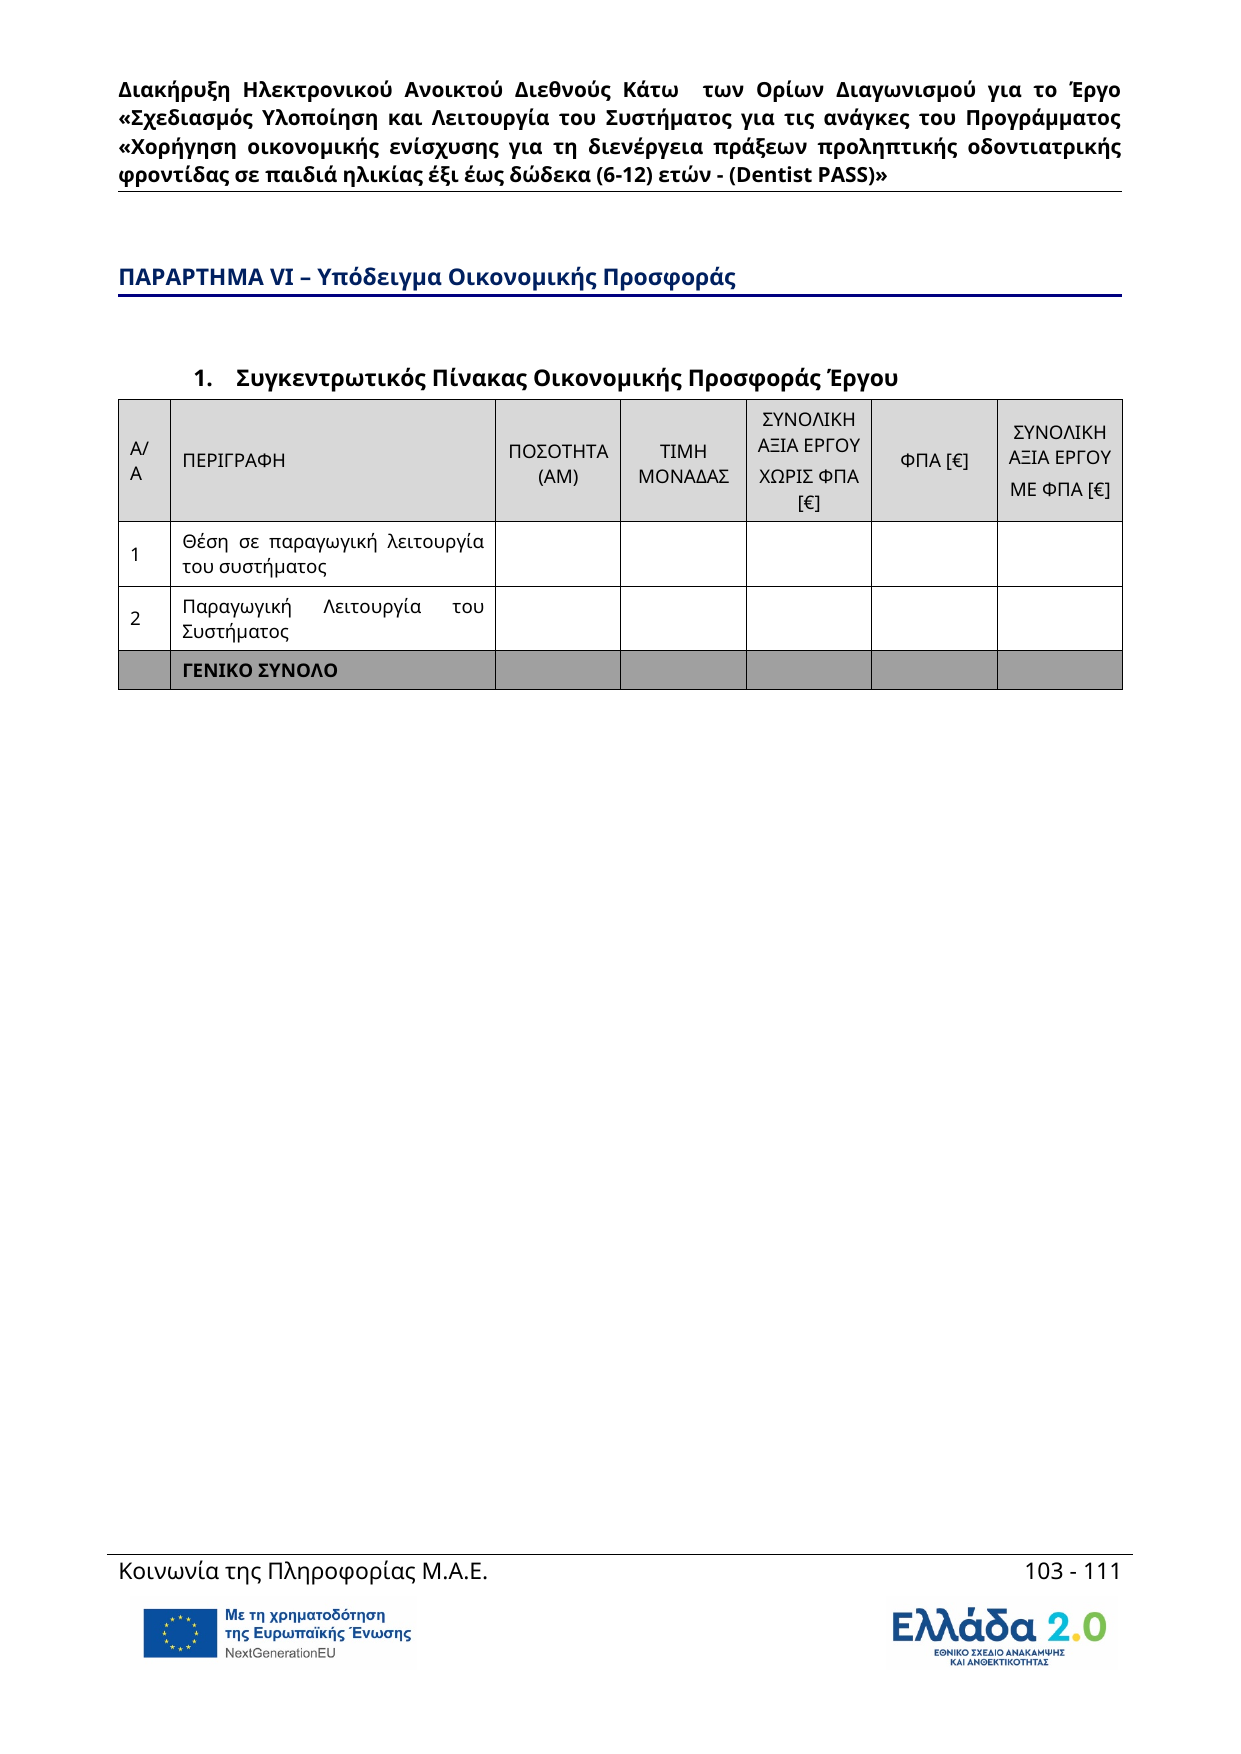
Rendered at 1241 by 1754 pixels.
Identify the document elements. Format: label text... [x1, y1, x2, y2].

table_cell [119, 651, 170, 689]
table_cell [496, 522, 620, 586]
table_cell [998, 522, 1122, 586]
table_cell [747, 587, 871, 650]
table_header ΦΠΑ [€] [872, 400, 997, 521]
table_cell [747, 522, 871, 586]
table_cell [496, 651, 620, 689]
table_cell Θέση σε παραγωγική λειτουργία του συστήματος [171, 522, 495, 586]
table_cell [621, 651, 746, 689]
table_header Α/Α [119, 400, 170, 521]
table_cell [872, 587, 997, 650]
table_header ΤΙΜΗ ΜΟΝΑΔΑΣ [621, 400, 746, 521]
table_cell 1 [119, 522, 170, 586]
table_cell 2 [119, 587, 170, 650]
table_cell [496, 587, 620, 650]
table_header ΠΕΡΙΓΡΑΦΗ [171, 400, 495, 521]
table_cell [998, 587, 1122, 650]
table_cell [621, 522, 746, 586]
table_cell [621, 587, 746, 650]
table_header ΣΥΝΟΛΙΚΗ ΑΞΙΑ ΕΡΓΟΥ ΧΩΡΙΣ ΦΠΑ [€] [747, 400, 871, 521]
table_header ΠΟΣΟΤΗΤΑ (ΑΜ) [496, 400, 620, 521]
table_cell Παραγωγική Λειτουργία του Συστήματος [171, 587, 495, 650]
subtitle Συγκεντρωτικός Πίνακας Οικονομικής Προσφοράς Έργου [193, 362, 1122, 393]
table_cell ΓΕΝΙΚΟ ΣΥΝΟΛΟ [171, 651, 495, 689]
subtitle ΠΑΡΑΡΤΗΜΑ VI – Υπόδειγμα Οικονομικής Προσφοράς [118, 261, 1122, 294]
table_cell [872, 651, 997, 689]
table_cell [872, 522, 997, 586]
table_cell [747, 651, 871, 689]
table_header ΣΥΝΟΛΙΚΗ ΑΞΙΑ ΕΡΓΟΥ ΜΕ ΦΠΑ [€] [998, 400, 1122, 521]
table_cell [998, 651, 1122, 689]
